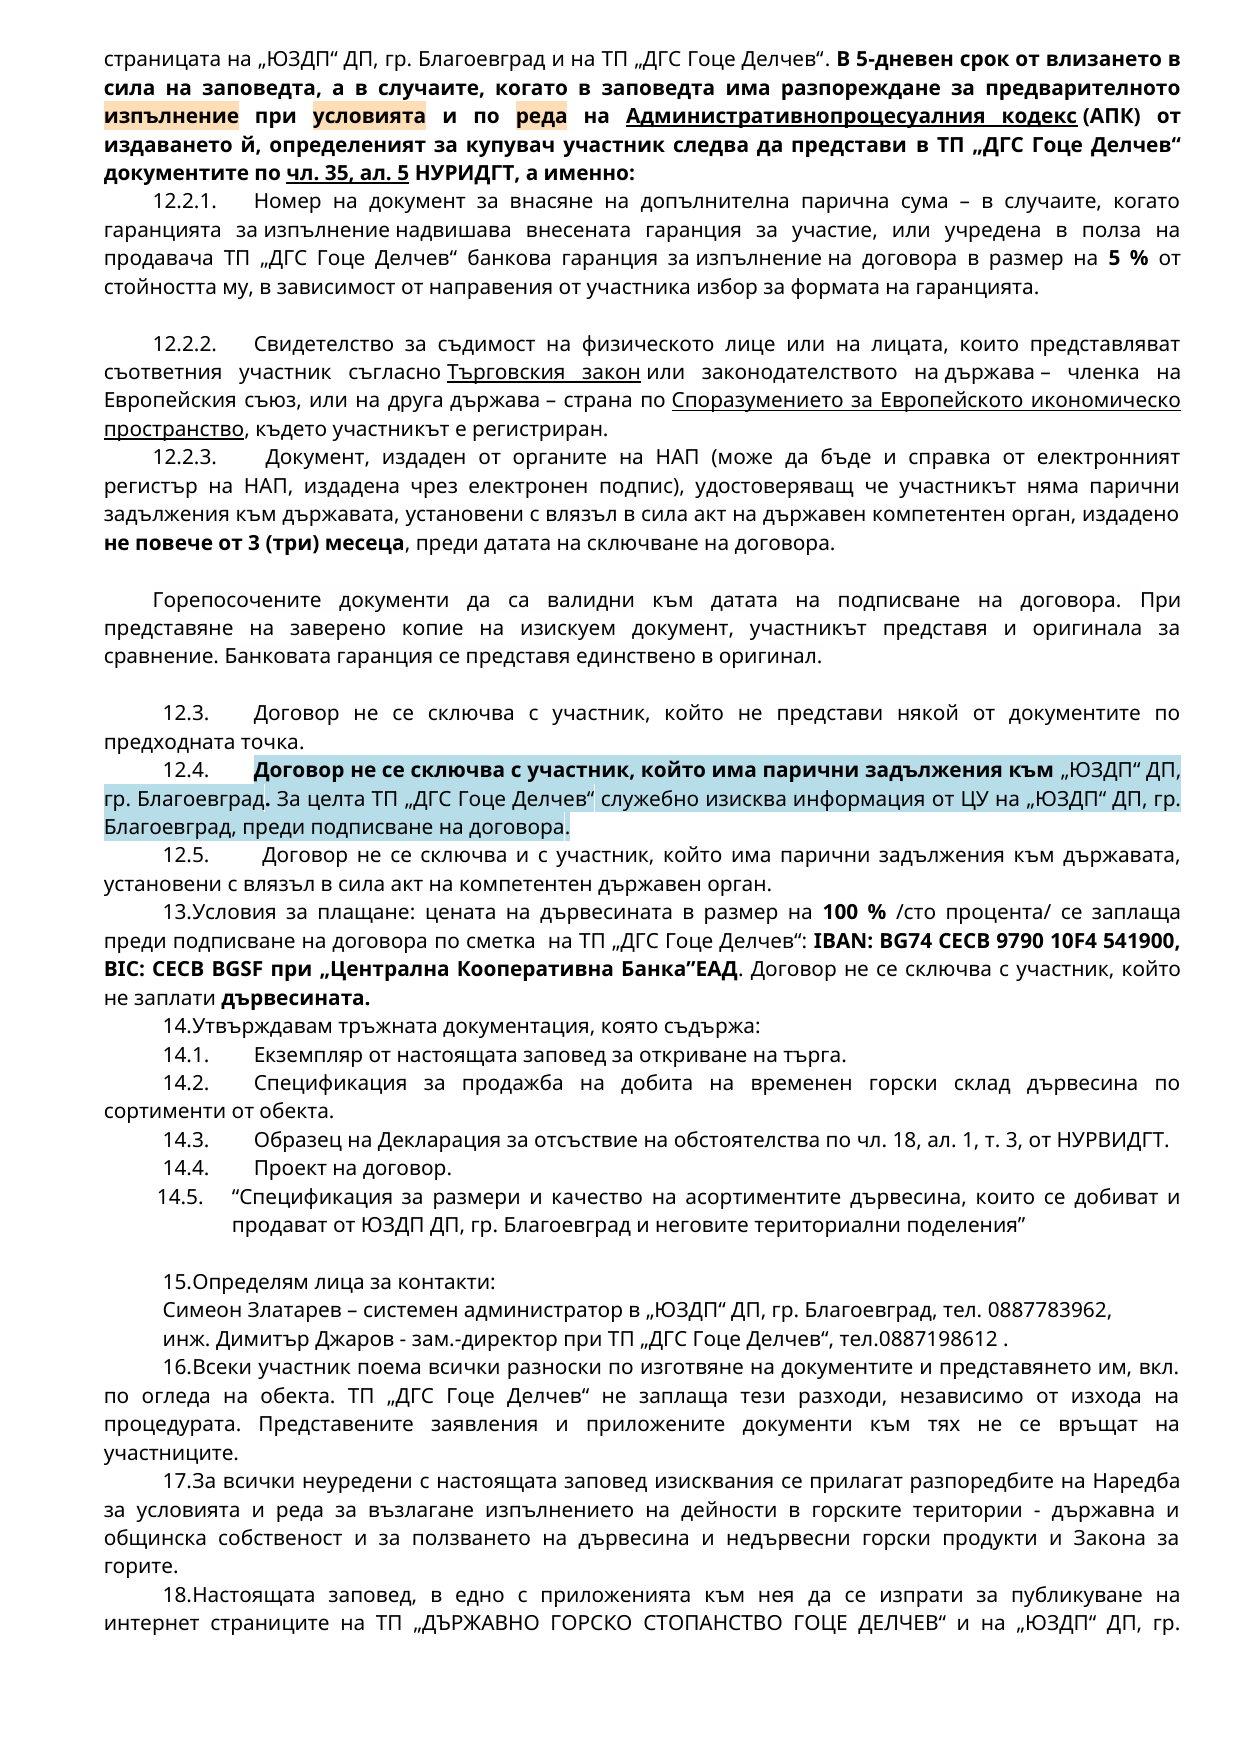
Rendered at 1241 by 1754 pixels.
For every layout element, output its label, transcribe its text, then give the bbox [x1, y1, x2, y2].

list Проект на договор. [103, 1153, 1181, 1182]
text 12.2.2. Свидетелство за съдимост на физическото лице или на лицата, които представляват съответния участник съгласно Търговския закон или законодателството на държава – членка на Европейския съюз, или на друга държава – страна по Споразумението за Европейското икономическо пространство, където участникът е регистриран. [103, 329, 1181, 442]
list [103, 44, 1181, 187]
text 12.2.3. Документ, издаден от органите на НАП (може да бъде и справка от електронният регистър на НАП, издадена чрез електронен подпис), удостоверяващ че участникът няма парични задължения към държавата, установени с влязъл в сила акт на държавен компетентен орган, издадено не повече от 3 (три) месеца, преди датата на сключване на договора. [103, 442, 1181, 556]
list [103, 1580, 1181, 1637]
list За всички неуредени с настоящата заповед изисквания се прилагат разпоредбите на Наредба за условията и реда за възлагане изпълнението на дейности в горските територии - държавна и общинска собственост и за ползването на дървесина и недървесни горски продукти и Закона за горите. [103, 1466, 1181, 1580]
list Определям лица за контакти: [103, 1267, 1181, 1296]
text инж. Димитър Джаров - зам.-директор при ТП „ДГС Гоце Делчев“, тел.0887198612 . [103, 1324, 1181, 1352]
text Горепосочените документи да са валидни към датата на подписване на договора. При представяне на заверено копие на изискуем документ, участникът представя и оригинала за сравнение. Банковата гаранция се представя единствено в оригинал. [103, 585, 1181, 670]
list Договор не се сключва с участник, който не представи някой от документите по предходната точка. [103, 698, 1181, 755]
list Договор не се сключва с участник, който има парични задължения към „ЮЗДП“ ДП, гр. Благоевград. За целта ТП „ДГС Гоце Делчев“ служебно изисква информация от ЦУ на „ЮЗДП“ ДП, гр. Благоевград, преди подписване на договора. [570, 784, 1181, 841]
list “Спецификация за размери и качество на асортиментите дървесина, които се добиват и продават от ЮЗДП ДП, гр. Благоевград и неговите териториални поделения” [157, 1182, 1181, 1239]
text Симеон Златарев – системен администратор в „ЮЗДП“ ДП, гр. Благоевград, тел. 0887783962, [103, 1296, 1181, 1324]
list Всеки участник поема всички разноски по изготвяне на документите и представянето им, вкл. по огледа на обекта. ТП „ДГС Гоце Делчев“ не заплаща тези разходи, независимо от изхода на процедурата. Представените заявления и приложените документи към тях не се връщат на участниците. [103, 1352, 1181, 1466]
text 12.2.1. Номер на документ за внасяне на допълнителна парична сума – в случаите, когато гаранцията за изпълнение надвишава внесената гаранция за участие, или учредена в полза на продавача ТП „ДГС Гоце Делчев“ банкова гаранция за изпълнение на договора в размер на 5 % от стойността му, в зависимост от направения от участника избор за формата на гаранцията. [103, 187, 1181, 300]
list Спецификация за продажба на добита на временен горски склад дървесина по сортименти от обекта. [103, 1068, 1181, 1125]
list Екземпляр от настоящата заповед за откриване на търга. [103, 1040, 1181, 1068]
list Образец на Декларация за отсъствие на обстоятелства по чл. 18, ал. 1, т. 3, от НУРВИДГТ. [103, 1125, 1181, 1153]
list Договор не се сключва и с участник, който има парични задължения към държавата, установени с влязъл в сила акт на компетентен държавен орган. [103, 841, 1181, 897]
list Условия за плащане: цената на дървесината в размер на 100 % /сто процента/ се заплаща преди подписване на договора по сметка на ТП „ДГС Гоце Делчев“: IBAN: BG74 CECB 9790 10F4 541900, BIC: CECB BGSF при „Централна Кооперативна Банка”ЕАД. Договор не се сключва с участник, който не заплати дървесината. [103, 897, 1181, 1011]
list Утвърждавам тръжната документация, която съдържа: [103, 1011, 1181, 1040]
